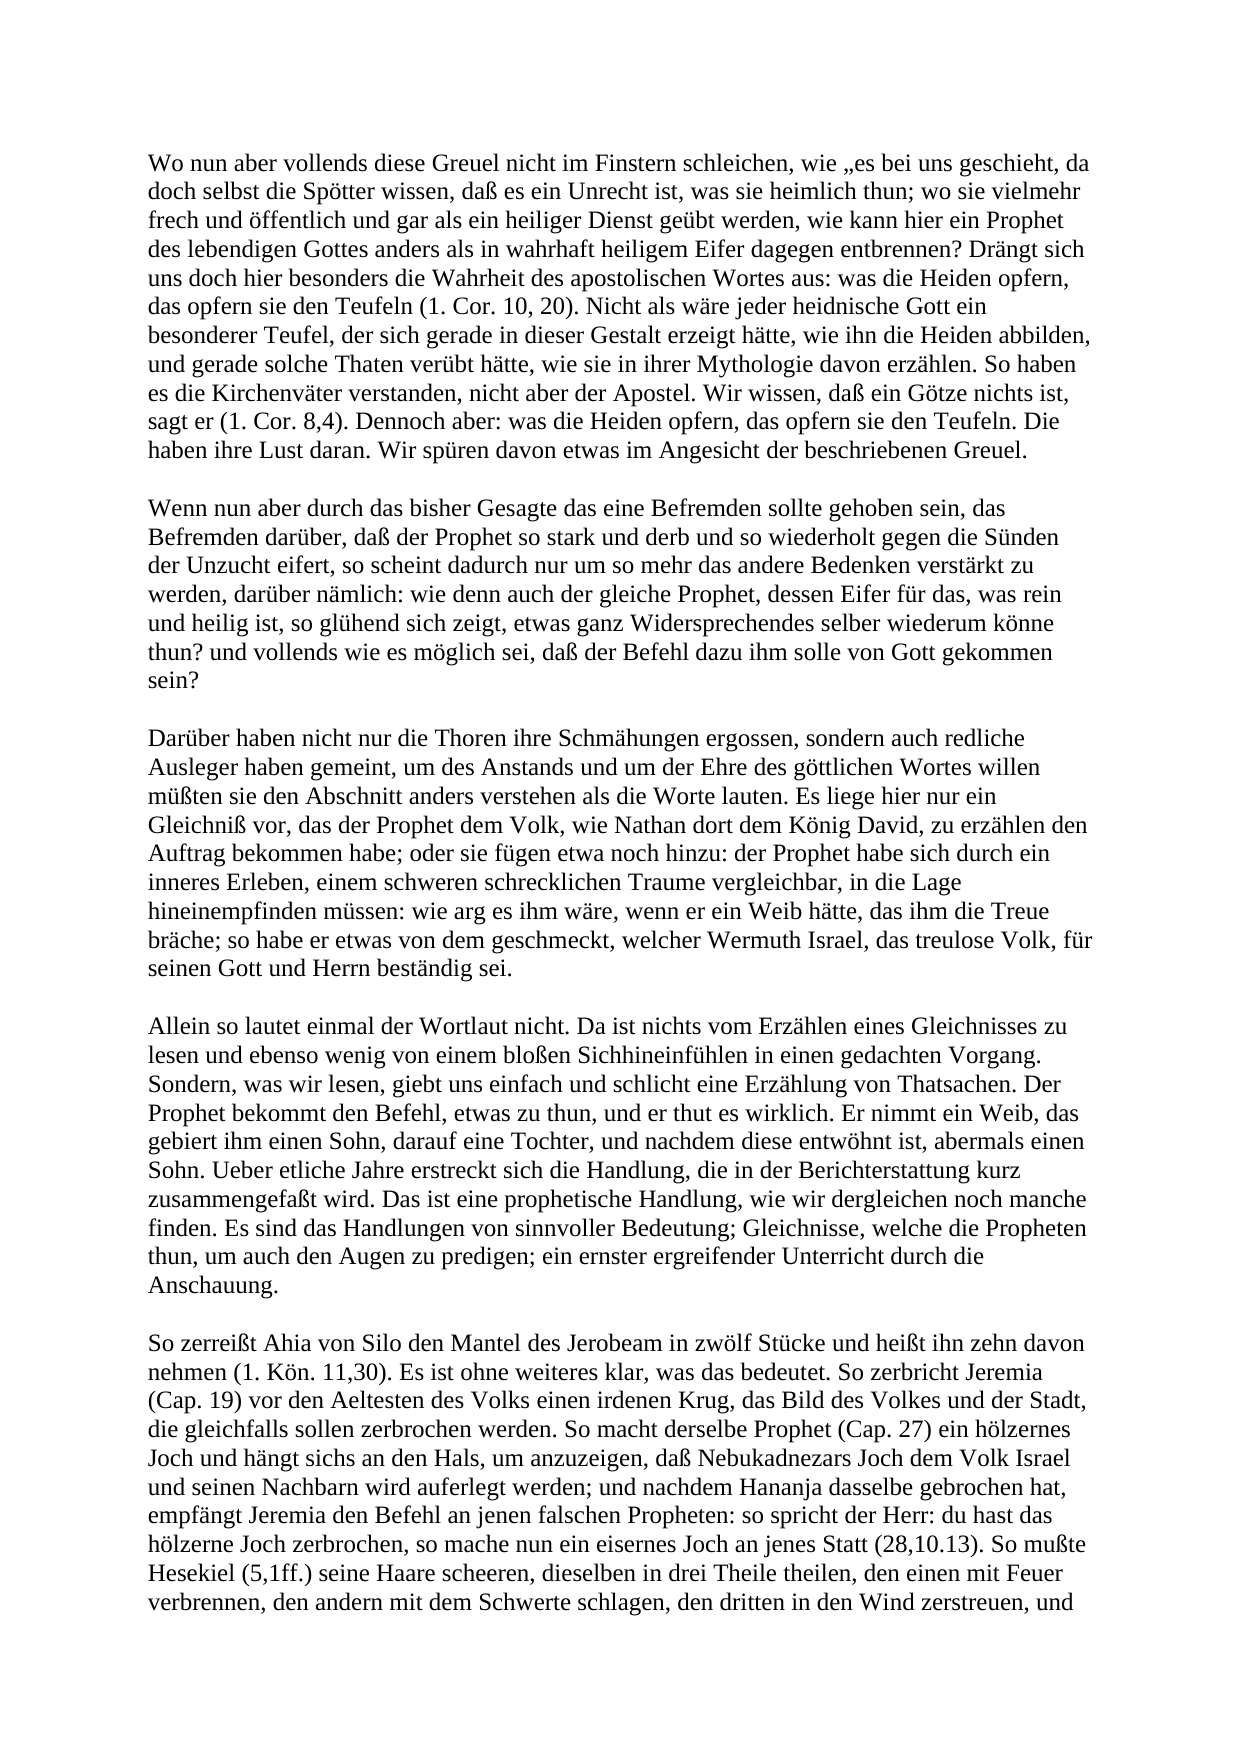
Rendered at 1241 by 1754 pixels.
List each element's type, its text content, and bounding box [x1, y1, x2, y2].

text Wo nun aber vollends diese Greuel nicht im Finstern schleichen, wie „es bei uns geschieht, da doch selbst die Spötter wissen, daß es ein Unrecht ist, was sie heimlich thun; wo sie vielmehr frech und öffentlich und gar als ein heiliger Dienst geübt werden, wie kann hier ein Prophet des lebendigen Gottes anders als in wahrhaft heiligem Eifer dagegen entbrennen? Drängt sich uns doch hier besonders die Wahrheit des apostolischen Wortes aus: was die Heiden opfern, das opfern sie den Teufeln (1. Cor. 10, 20). Nicht als wäre jeder heidnische Gott ein besonderer Teufel, der sich gerade in dieser Gestalt erzeigt hätte, wie ihn die Heiden abbilden, und gerade solche Thaten verübt hätte, wie sie in ihrer Mythologie davon erzählen. So haben es die Kirchenväter verstanden, nicht aber der Apostel. Wir wissen, daß ein Götze nichts ist, sagt er (1. Cor. 8,4). Dennoch aber: was die Heiden opfern, das opfern sie den Teufeln. Die haben ihre Lust daran. Wir spüren davon etwas im Angesicht der beschriebenen Greuel. [148, 148, 1093, 464]
text Wenn nun aber durch das bisher Gesagte das eine Befremden sollte gehoben sein, das Befremden darüber, daß der Prophet so stark und derb und so wiederholt gegen die Sünden der Unzucht eifert, so scheint dadurch nur um so mehr das andere Bedenken verstärkt zu werden, darüber nämlich: wie denn auch der gleiche Prophet, dessen Eifer für das, was rein und heilig ist, so glühend sich zeigt, etwas ganz Widersprechendes selber wiederum könne thun? und vollends wie es möglich sei, daß der Befehl dazu ihm solle von Gott gekommen sein? [148, 493, 1093, 694]
text Allein so lautet einmal der Wortlaut nicht. Da ist nichts vom Erzählen eines Gleichnisses zu lesen und ebenso wenig von einem bloßen Sichhineinfühlen in einen gedachten Vorgang. Sondern, was wir lesen, giebt uns einfach und schlicht eine Erzählung von Thatsachen. Der Prophet bekommt den Befehl, etwas zu thun, und er thut es wirklich. Er nimmt ein Weib, das gebiert ihm einen Sohn, darauf eine Tochter, und nachdem diese entwöhnt ist, abermals einen Sohn. Ueber etliche Jahre erstreckt sich die Handlung, die in der Berichterstattung kurz zusammengefaßt wird. Das ist eine prophetische Handlung, wie wir dergleichen noch manche finden. Es sind das Handlungen von sinnvoller Bedeutung; Gleichnisse, welche die Propheten thun, um auch den Augen zu predigen; ein ernster ergreifender Unterricht durch die Anschauung. [148, 1011, 1093, 1299]
text Darüber haben nicht nur die Thoren ihre Schmähungen ergossen, sondern auch redliche Ausleger haben gemeint, um des Anstands und um der Ehre des göttlichen Wortes willen müßten sie den Abschnitt anders verstehen als die Worte lauten. Es liege hier nur ein Gleichniß vor, das der Prophet dem Volk, wie Nathan dort dem König David, zu erzählen den Auftrag bekommen habe; oder sie fügen etwa noch hinzu: der Prophet habe sich durch ein inneres Erleben, einem schweren schrecklichen Traume vergleichbar, in die Lage hineinempfinden müssen: wie arg es ihm wäre, wenn er ein Weib hätte, das ihm die Treue bräche; so habe er etwas von dem geschmeckt, welcher Wermuth Israel, das treulose Volk, für seinen Gott und Herrn beständig sei. [148, 723, 1093, 982]
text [148, 1328, 1093, 1616]
